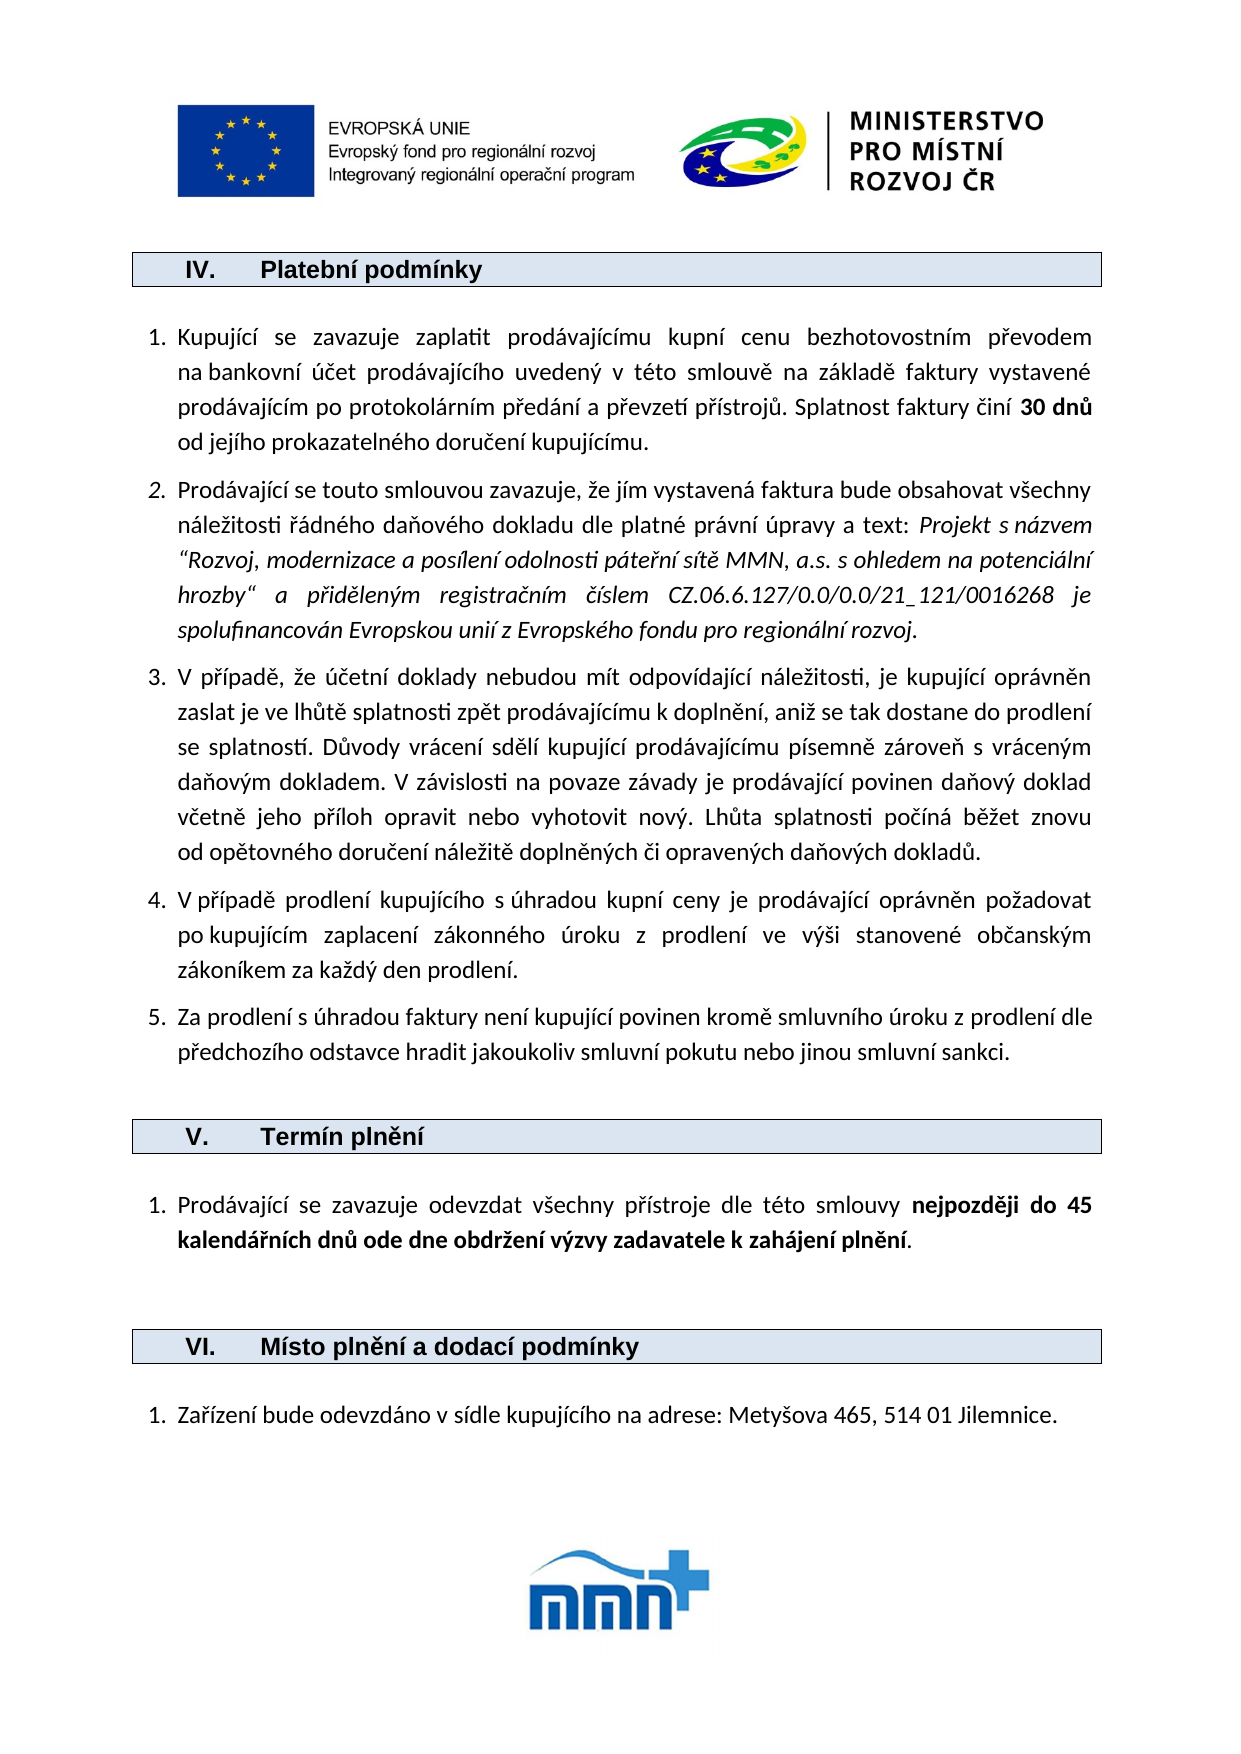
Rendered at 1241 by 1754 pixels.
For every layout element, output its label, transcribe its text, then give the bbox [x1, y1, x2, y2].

picture [495, 1533, 745, 1656]
list V případě prodlení kupujícího s úhradou kupní ceny je prodávající oprávněn požadovat po kupujícím zaplacení zákonného úroku z prodlení ve výši stanovené občanským zákoníkem za každý den prodlení. [148, 884, 1093, 984]
list V případě, že účetní doklady nebudou mít odpovídající náležitosti, je kupující oprávněn zaslat je ve lhůtě splatnosti zpět prodávajícímu k doplnění, aniž se tak dostane do prodlení se splatností. Důvody vrácení sdělí kupující prodávajícímu písemně zároveň s vráceným daňovým dokladem. V závislosti na povaze závady je prodávající povinen daňový doklad včetně jeho příloh opravit nebo vyhotovit nový. Lhůta splatnosti počíná běžet znovu od opětovného doručení náležitě doplněných či opravených daňových dokladů. [148, 662, 1093, 867]
list Zařízení bude odevzdáno v sídle kupujícího na adrese: Metyšova 465, 514 01 Jilemnice. [148, 1399, 1093, 1429]
list Za prodlení s úhradou faktury není kupující povinen kromě smluvního úroku z prodlení dle předchozího odstavce hradit jakoukoliv smluvní pokutu nebo jinou smluvní sankci. [148, 1002, 1093, 1067]
subtitle Termín plnění [133, 1120, 1101, 1153]
list Prodávající se touto smlouvou zavazuje, že jím vystavená faktura bude obsahovat všechny náležitosti řádného daňového dokladu dle platné právní úpravy a text: Projekt s názvem “Rozvoj, modernizace a posílení odolnosti páteřní sítě MMN, a.s. s ohledem na potenciální hrozby“ a přiděleným registračním číslem CZ.06.6.127/0.0/0.0/21_121/0016268 je spolufinancován Evropskou unií z Evropského fondu pro regionální rozvoj. [148, 474, 1093, 644]
picture [147, 73, 1073, 227]
list Prodávající se zavazuje odevzdat všechny přístroje dle této smlouvy nejpozději do 45 kalendářních dnů ode dne obdržení výzvy zadavatele k zahájení plnění. [148, 1189, 1093, 1254]
list Kupující se zavazuje zaplatit prodávajícímu kupní cenu bezhotovostním převodem na bankovní účet prodávajícího uvedený v této smlouvě na základě faktury vystavené prodávajícím po protokolárním předání a převzetí přístrojů. Splatnost faktury činí 30 dnů od jejího prokazatelného doručení kupujícímu. [148, 322, 1093, 457]
subtitle Místo plnění a dodací podmínky [133, 1330, 1101, 1363]
subtitle Platební podmínky [133, 253, 1101, 286]
